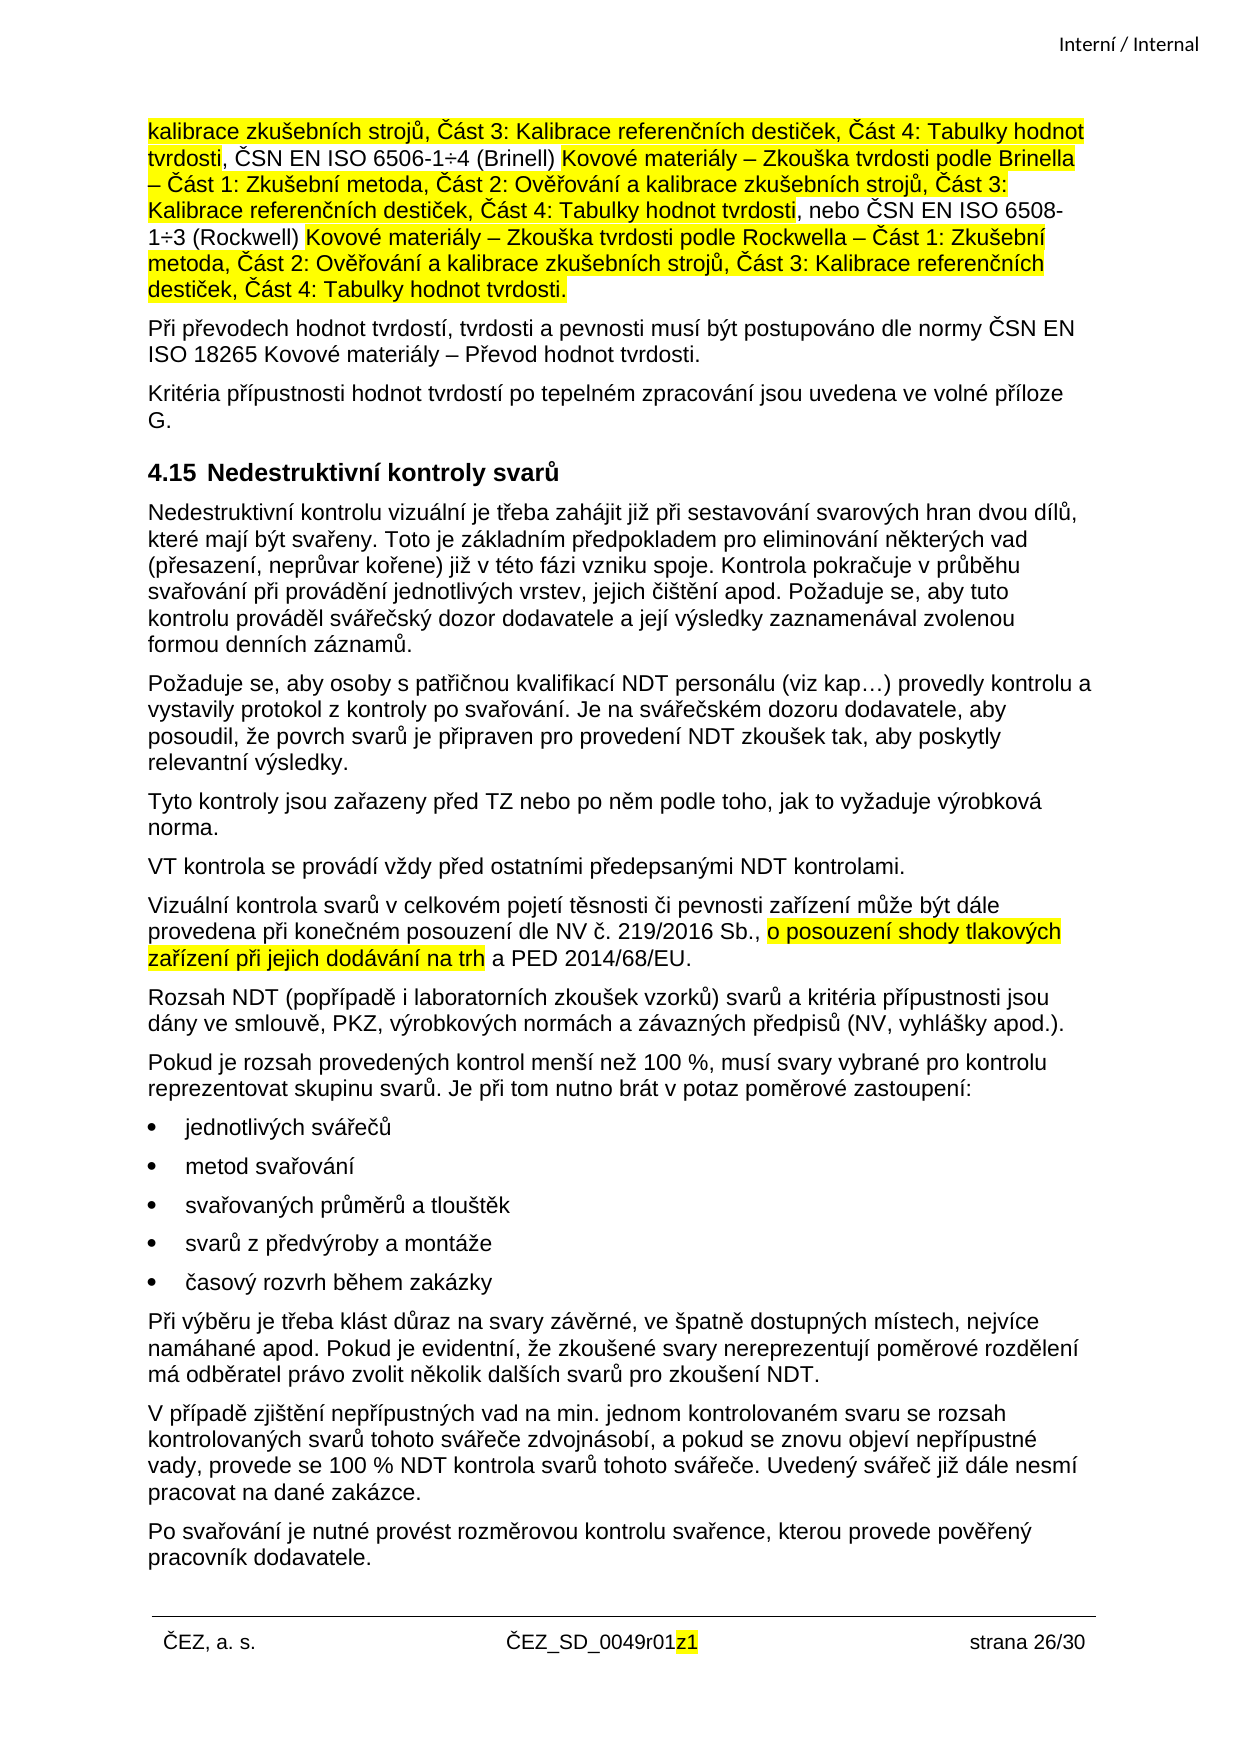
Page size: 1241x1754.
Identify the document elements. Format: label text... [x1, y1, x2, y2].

list svařovaných průměrů a tlouštěk [148, 1192, 1092, 1218]
list metod svařování [148, 1153, 1092, 1179]
text Při výběru je třeba klást důraz na svary závěrné, ve špatně dostupných místech, nejvíce namáhané apod. Pokud je evidentní, že zkoušené svary nereprezentují poměrové rozdělení má odběratel právo zvolit několik dalších svarů pro zkoušení NDT. [148, 1308, 1092, 1387]
text Tyto kontroly jsou zařazeny před TZ nebo po něm podle toho, jak to vyžaduje výrobková norma. [148, 788, 1092, 841]
text Kritéria přípustnosti hodnot tvrdostí po tepelném zpracování jsou uvedena ve volné příloze G. [148, 380, 1092, 433]
text Rozsah NDT (popřípadě i laboratorních zkoušek vzorků) svarů a kritéria přípustnosti jsou dány ve smlouvě, PKZ, výrobkových normách a závazných předpisů (NV, vyhlášky apod.). [148, 983, 1092, 1036]
text Požaduje se, aby osoby s patřičnou kvalifikací NDT personálu (viz kap…) provedly kontrolu a vystavily protokol z kontroly po svařování. Je na svářečském dozoru dodavatele, aby posoudil, že povrch svarů je připraven pro provedení NDT zkoušek tak, aby poskytly relevantní výsledky. [148, 670, 1092, 775]
list časový rozvrh během zakázky [148, 1269, 1092, 1296]
text Pokud je rozsah provedených kontrol menší než 100 %, musí svary vybrané pro kontrolu reprezentovat skupinu svarů. Je při tom nutno brát v potaz poměrové zastoupení: [148, 1049, 1092, 1101]
text Nedestruktivní kontrolu vizuální je třeba zahájit již při sestavování svarových hran dvou dílů, které mají být svařeny. Toto je základním předpokladem pro eliminování některých vad (přesazení, neprůvar kořene) již v této fázi vzniku spoje. Kontrola pokračuje v průběhu svařování při provádění jednotlivých vrstev, jejich čištění apod. Požaduje se, aby tuto kontrolu prováděl svářečský dozor dodavatele a její výsledky zaznamenával zvolenou formou denních záznamů. [148, 499, 1092, 657]
list jednotlivých svářečů [148, 1114, 1092, 1140]
text Při převodech hodnot tvrdostí, tvrdosti a pevnosti musí být postupováno dle normy ČSN EN ISO 18265 Kovové materiály – Převod hodnot tvrdosti. [148, 315, 1092, 368]
subtitle Nedestruktivní kontroly svarů [148, 458, 1092, 487]
text Vizuální kontrola svarů v celkovém pojetí těsnosti či pevnosti zařízení může být dále provedena při konečném posouzení dle NV č. 219/2016 Sb., o posouzení shody tlakových zařízení při jejich dodávání na trh a PED 2014/68/EU. [148, 892, 1092, 971]
text VT kontrola se provádí vždy před ostatními předepsanými NDT kontrolami. [148, 853, 1092, 879]
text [148, 118, 1092, 303]
list svarů z předvýroby a montáže [148, 1230, 1092, 1257]
text Po svařování je nutné provést rozměrovou kontrolu svařence, kterou provede pověřený pracovník dodavatele. [148, 1518, 1092, 1570]
text V případě zjištění nepřípustných vad na min. jednom kontrolovaném svaru se rozsah kontrolovaných svarů tohoto svářeče zdvojnásobí, a pokud se znovu objeví nepřípustné vady, provede se 100 % NDT kontrola svarů tohoto svářeče. Uvedený svářeč již dále nesmí pracovat na dané zakázce. [148, 1400, 1092, 1505]
